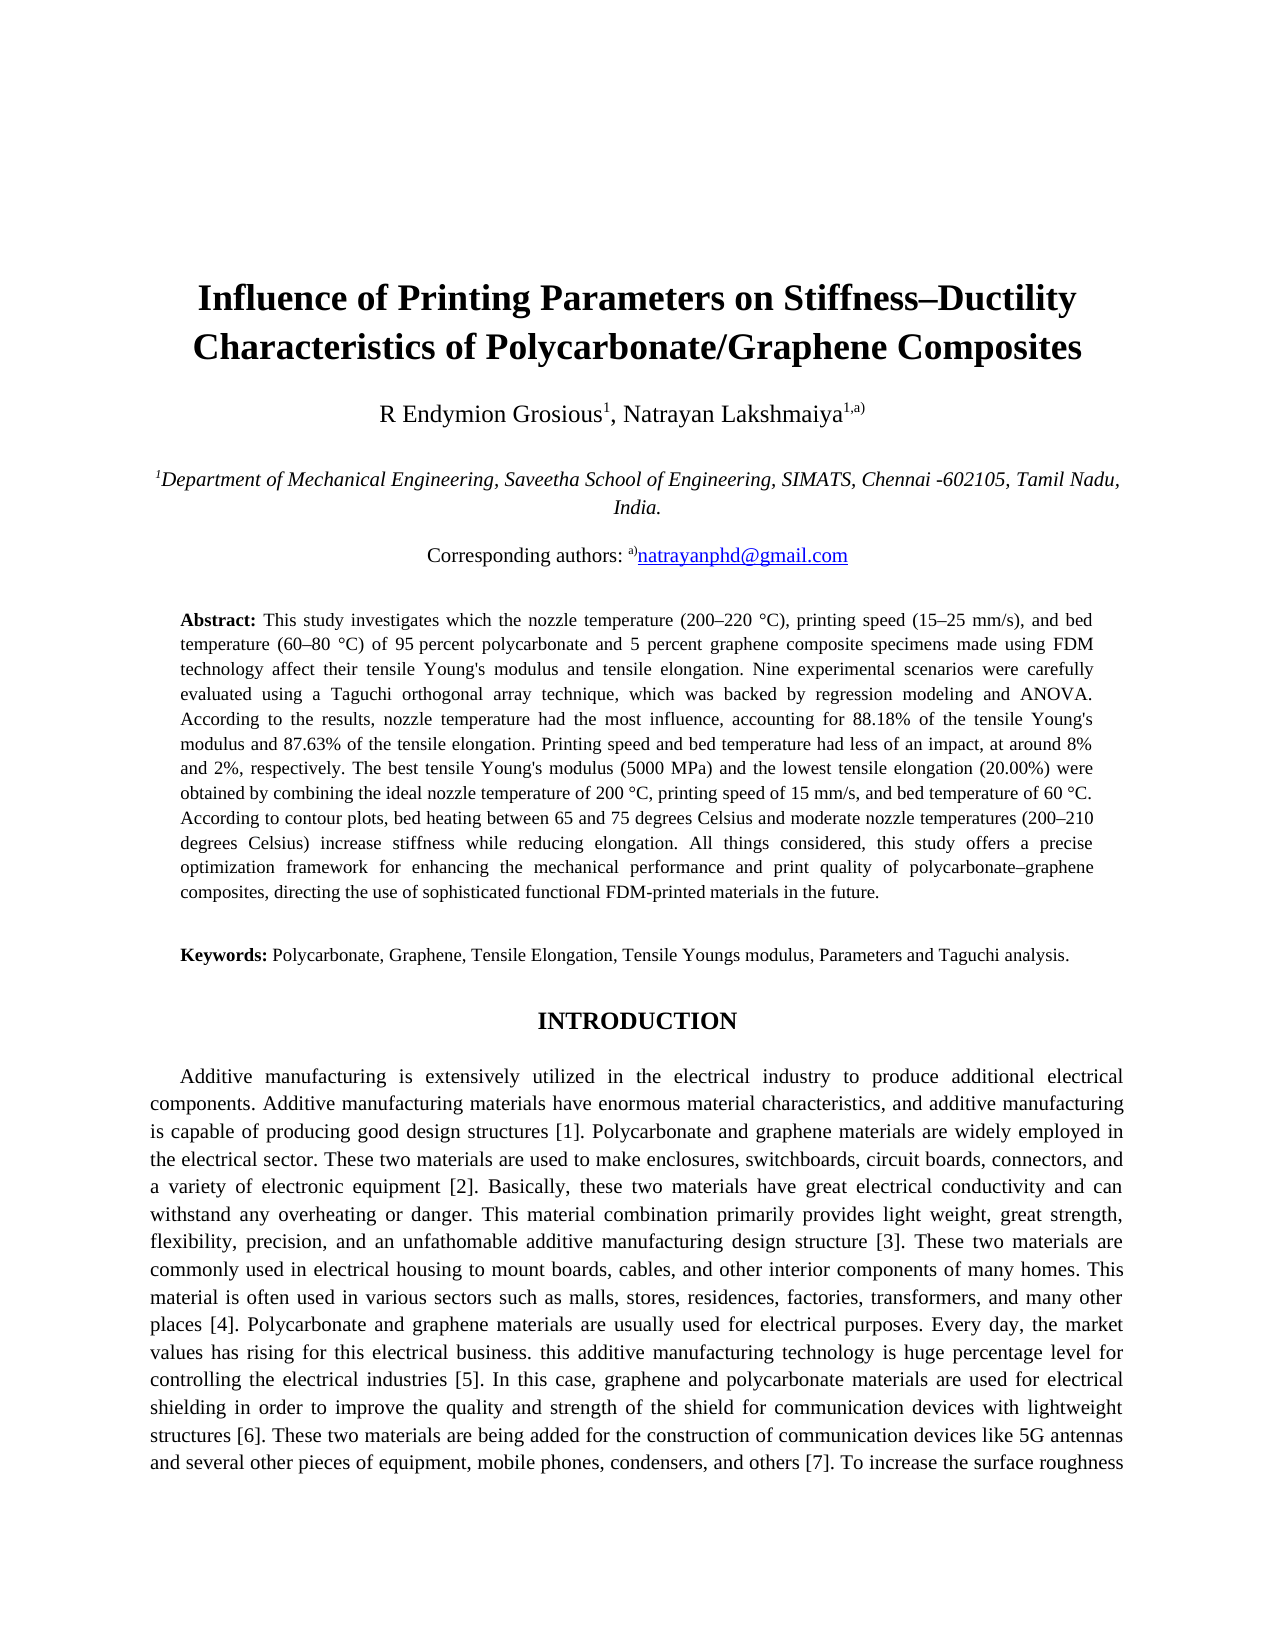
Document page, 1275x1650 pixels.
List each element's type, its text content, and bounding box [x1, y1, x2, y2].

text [150, 1064, 1125, 1474]
text 1Department of Mechanical Engineering, Saveetha School of Engineering, SIMATS, Chennai -602105, Tamil Nadu, India. [150, 467, 1125, 519]
text Abstract: This study investigates which the nozzle temperature (200–220 °C), printing speed (15–25 mm/s), and bed temperature (60–80 °C) of 95 percent polycarbonate and 5 percent graphene composite specimens made using FDM technology affect their tensile Young's modulus and tensile elongation. Nine experimental scenarios were carefully evaluated using a Taguchi orthogonal array technique, which was backed by regression modeling and ANOVA. According to the results, nozzle temperature had the most influence, accounting for 88.18% of the tensile Young's modulus and 87.63% of the tensile elongation. Printing speed and bed temperature had less of an impact, at around 8% and 2%, respectively. The best tensile Young's modulus (5000 MPa) and the lowest tensile elongation (20.00%) were obtained by combining the ideal nozzle temperature of 200 °C, printing speed of 15 mm/s, and bed temperature of 60 °C. According to contour plots, bed heating between 65 and 75 degrees Celsius and moderate nozzle temperatures (200–210 degrees Celsius) increase stiffness while reducing elongation. All things considered, this study offers a precise optimization framework for enhancing the mechanical performance and print quality of polycarbonate–graphene composites, directing the use of sophisticated functional FDM-printed materials in the future. [180, 608, 1095, 903]
text R Endymion Grosious1, Natrayan Lakshmaiya1,a) [150, 399, 1088, 428]
subtitle Introduction [150, 1006, 1125, 1034]
title Influence of Printing Parameters on Stiffness–Ductility Characteristics of Polycarbonate/Graphene Composites [150, 275, 1125, 368]
text Keywords: Polycarbonate, Graphene, Tensile Elongation, Tensile Youngs modulus, Parameters and Taguchi analysis. [180, 943, 1095, 965]
text Corresponding authors: a)natrayanphd@gmail.com [150, 543, 1125, 567]
